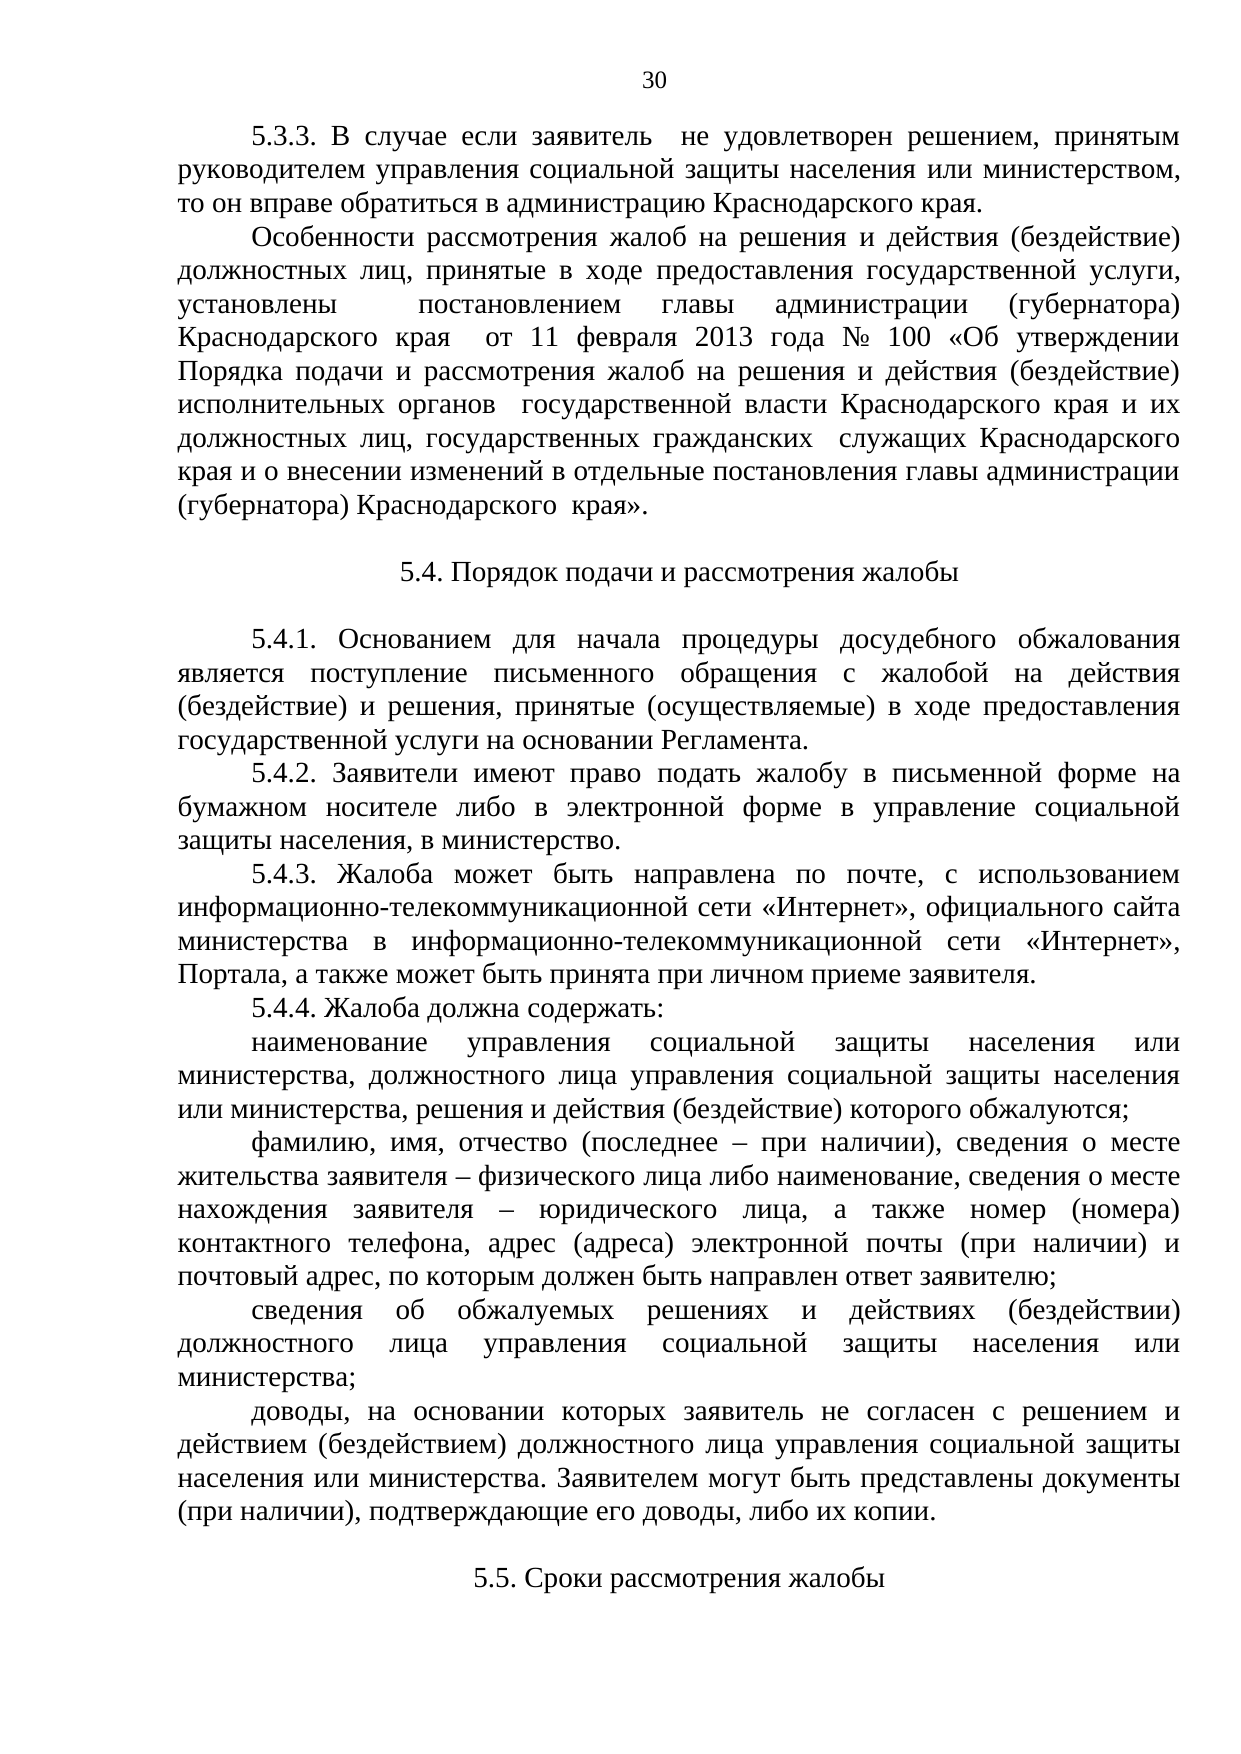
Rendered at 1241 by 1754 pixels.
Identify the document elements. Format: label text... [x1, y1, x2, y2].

text наименование управления социальной защиты населения или министерства, должностного лица управления социальной защиты населения или министерства, решения и действия (бездействие) которого обжалуются; [177, 1024, 1181, 1124]
text фамилию, имя, отчество (последнее – при наличии), сведения о месте жительства заявителя – физического лица либо наименование, сведения о месте нахождения заявителя – юридического лица, а также номер (номера) контактного телефона, адрес (адреса) электронной почты (при наличии) и почтовый адрес, по которым должен быть направлен ответ заявителю; [177, 1124, 1181, 1292]
text 5.3.3. В случае если заявитель не удовлетворен решением, принятым руководителем управления социальной защиты населения или министерством, то он вправе обратиться в администрацию Краснодарского края. [177, 118, 1181, 219]
text Особенности рассмотрения жалоб на решения и действия (бездействие) должностных лиц, принятые в ходе предоставления государственной услуги, установлены постановлением главы администрации (губернатора) Краснодарского края от 11 февраля 2013 года № 100 «Об утверждении Порядка подачи и рассмотрения жалоб на решения и действия (бездействие) исполнительных органов государственной власти Краснодарского края и их должностных лиц, государственных гражданских служащих Краснодарского края и о внесении изменений в отдельные постановления главы администрации (губернатора) Краснодарского края». [177, 219, 1181, 521]
text 5.4.3. Жалоба может быть направлена по почте, с использованием информационно-телекоммуникационной сети «Интернет», официального сайта министерства в информационно-телекоммуникационной сети «Интернет», Портала, а также может быть принята при личном приеме заявителя. [177, 856, 1181, 990]
text доводы, на основании которых заявитель не согласен с решением и действием (бездействием) должностного лица управления социальной защиты населения или министерства. Заявителем могут быть представлены документы (при наличии), подтверждающие его доводы, либо их копии. [177, 1393, 1181, 1527]
text 5.5. Сроки рассмотрения жалобы [177, 1560, 1181, 1594]
text 5.4.4. Жалоба должна содержать: [177, 990, 1181, 1024]
text 5.4. Порядок подачи и рассмотрения жалобы [177, 554, 1181, 588]
text 5.4.1. Основанием для начала процедуры досудебного обжалования является поступление письменного обращения с жалобой на действия (бездействие) и решения, принятые (осуществляемые) в ходе предоставления государственной услуги на основании Регламента. [177, 621, 1181, 755]
text 5.4.2. Заявители имеют право подать жалобу в письменной форме на бумажном носителе либо в электронной форме в управление социальной защиты населения, в министерство. [177, 755, 1181, 856]
text сведения об обжалуемых решениях и действиях (бездействии) должностного лица управления социальной защиты населения или министерства; [177, 1292, 1181, 1393]
